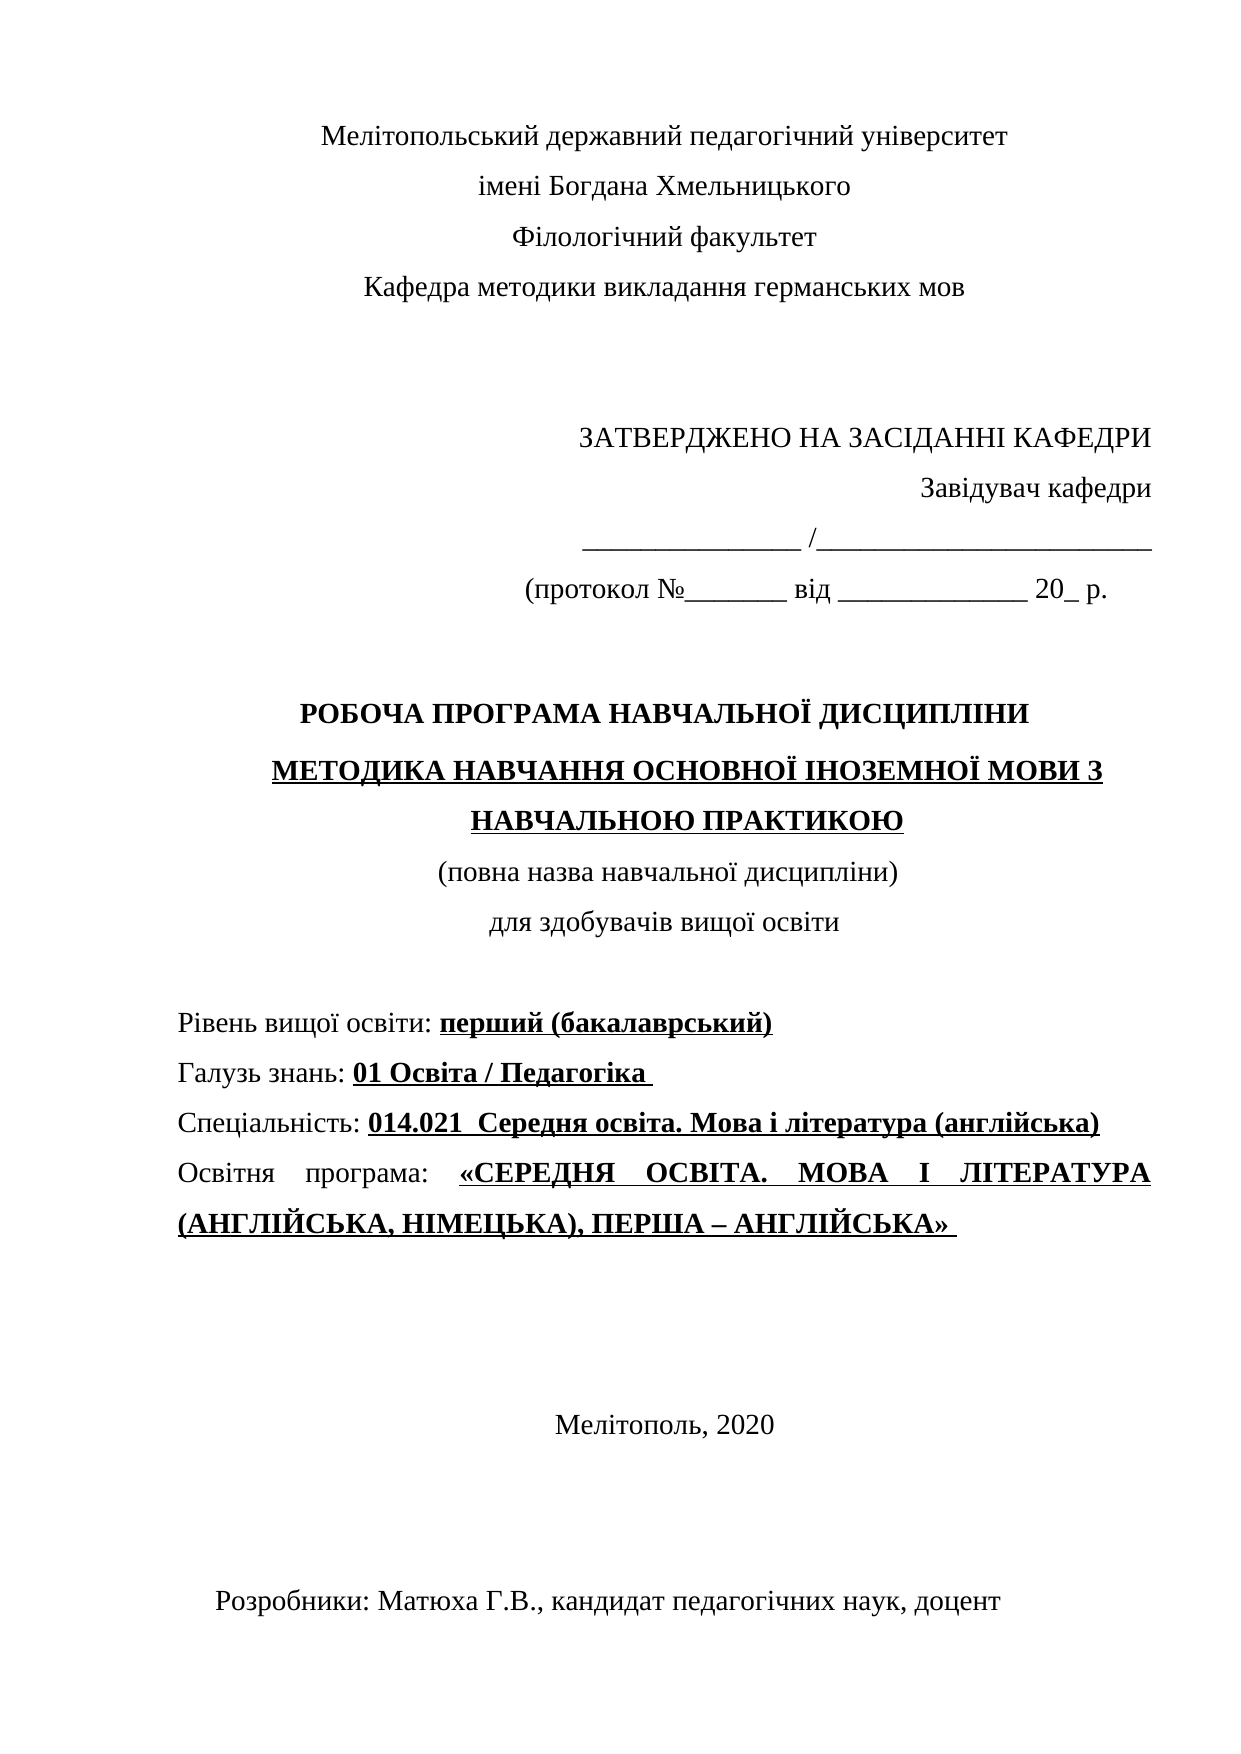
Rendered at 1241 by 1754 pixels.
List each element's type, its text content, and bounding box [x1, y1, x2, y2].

text Кафедра методики викладання германських мов [177, 269, 1152, 303]
text Завідувач кафедри _______________ /_______________________ (протокол №_______ від _____________ 20_ р. [177, 470, 1152, 604]
text Рівень вищої освіти: перший (бакалаврський) [177, 1005, 1152, 1038]
text Філологічний факультет [177, 219, 1152, 252]
text Розробники: Матюха Г.В., кандидат педагогічних наук, доцент [215, 1583, 1152, 1617]
text Мелітопольський державний педагогічний університет [177, 118, 1152, 152]
text Освітня програма: «СЕРЕДНЯ ОСВІТА. МОВА І ЛІТЕРАТУРА (АНГЛІЙСЬКА, НІМЕЦЬКА), ПЕРША – АНГЛІЙСЬКА» [177, 1156, 1152, 1239]
text для здобувачів вищої освіти [177, 904, 1152, 938]
subtitle РОБОЧА ПРОГРАМА НАВЧАЛЬНОЇ ДИСЦИПЛІНИ [177, 697, 1152, 730]
text імені Богдана Хмельницького [177, 168, 1152, 202]
text (повна назва навчальної дисципліни) [177, 854, 1152, 887]
text ЗАТВЕРДЖЕНО НА ЗАСІДАННІ КАФЕДРИ [177, 420, 1152, 453]
text Спеціальність: 014.021 Середня освіта. Мова і література (англійська) [177, 1105, 1152, 1139]
text МЕТОДИКА НАВЧАННЯ ОСНОВНОЇ ІНОЗЕМНОЇ МОВИ З НАВЧАЛЬНОЮ ПРАКТИКОЮ [223, 753, 1152, 837]
text Галузь знань: 01 Освіта / Педагогіка [177, 1055, 1152, 1088]
text Мелітополь, 2020 [177, 1407, 1152, 1441]
